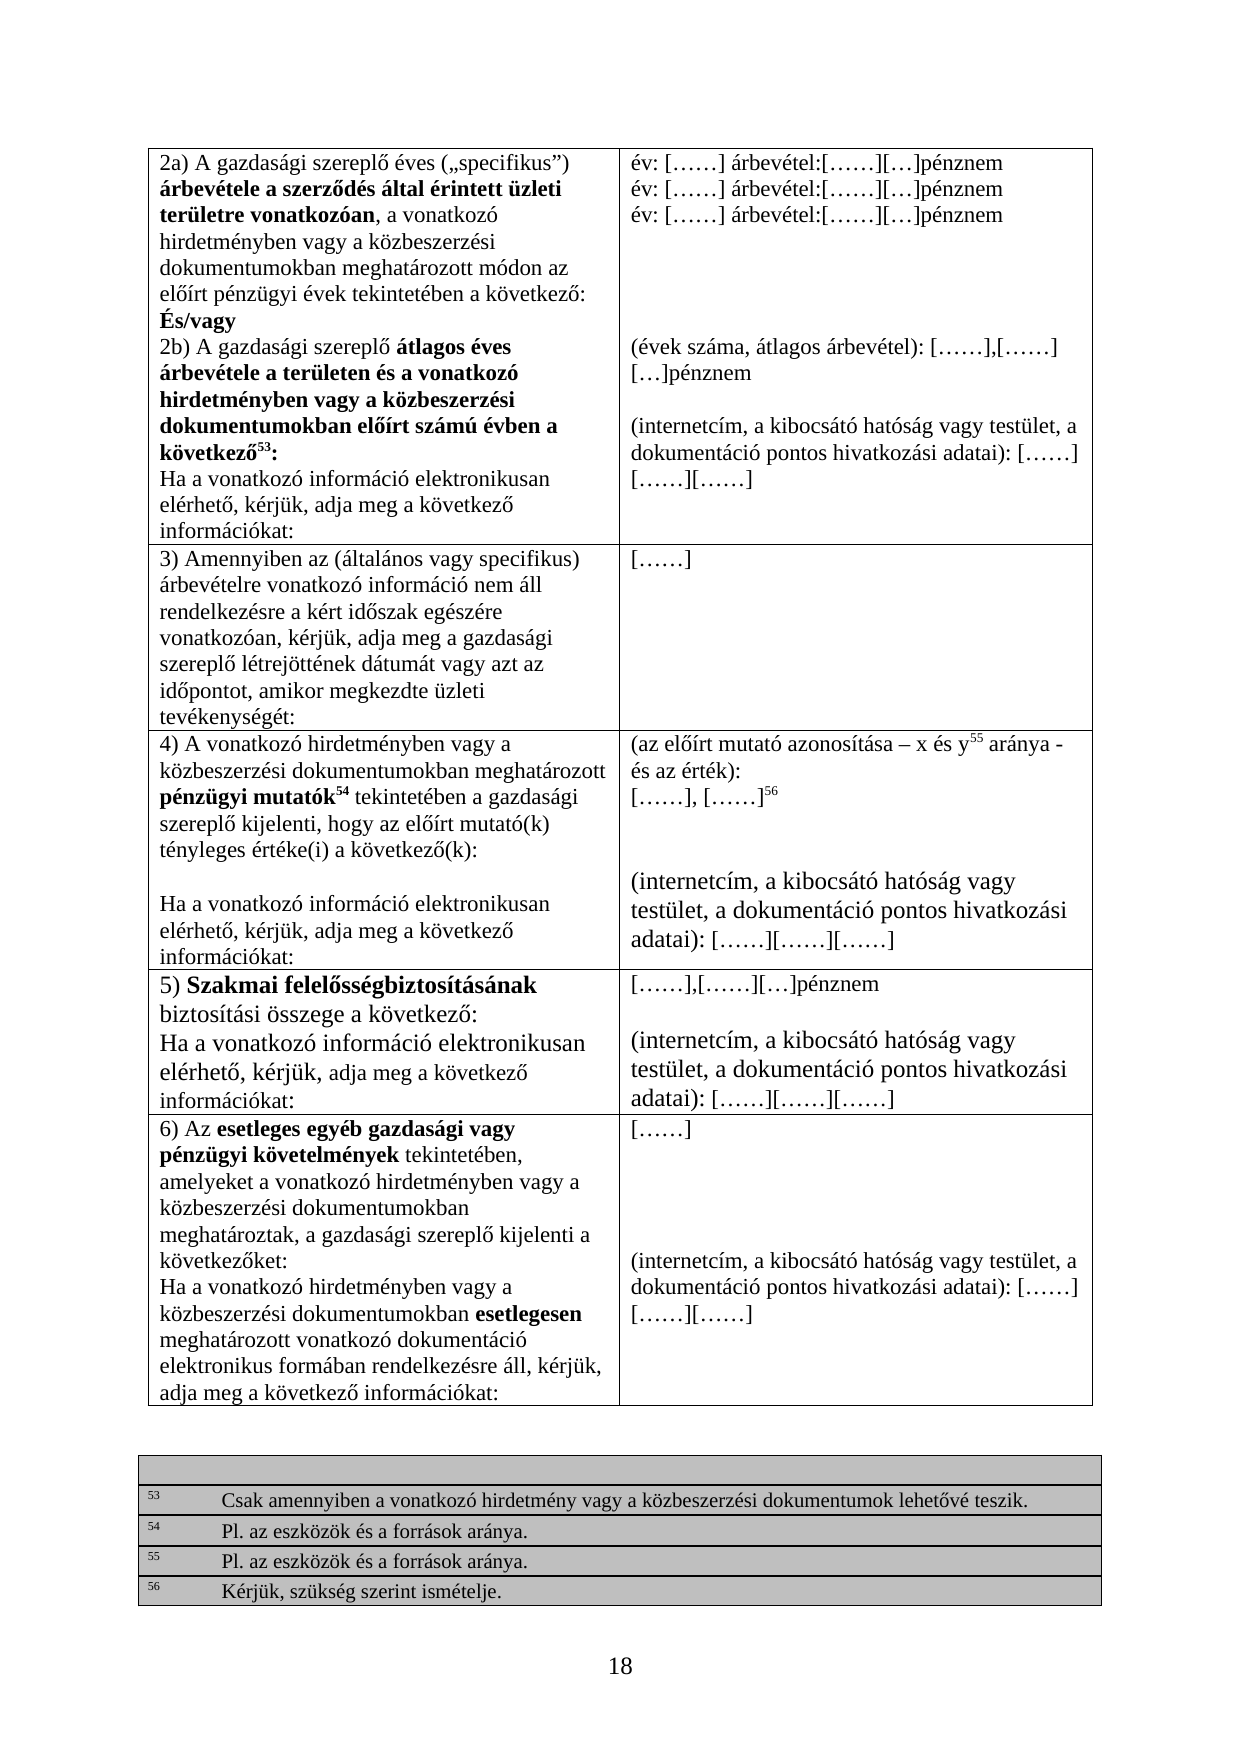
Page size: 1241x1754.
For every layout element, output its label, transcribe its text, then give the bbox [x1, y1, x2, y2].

table_cell 4) A vonatkozó hirdetményben vagy a közbeszerzési dokumentumokban meghatározott pénzügyi mutatók tekintetében a gazdasági szereplő kijelenti, hogy az előírt mutató(k) tényleges értéke(i) a következő(k): Ha a vonatkozó információ elektronikusan elérhető, kérjük, adja meg a következő információkat: [149, 731, 619, 969]
table_cell 5) Szakmai felelősségbiztosításának biztosítási összege a következő: Ha a vonatkozó információ elektronikusan elérhető, kérjük, adja meg a következő információkat: [149, 970, 619, 1114]
table_cell 3) Amennyiben az (általános vagy specifikus) árbevételre vonatkozó információ nem áll rendelkezésre a kért időszak egészére vonatkozóan, kérjük, adja meg a gazdasági szereplő létrejöttének dátumát vagy azt az időpontot, amikor megkezdte üzleti tevékenységét: [149, 545, 619, 729]
table_cell (az előírt mutató azonosítása – x és y aránya - és az érték): [……], [……] (internetcím, a kibocsátó hatóság vagy testület, a dokumentáció pontos hivatkozási adatai): [……][……][……] [620, 731, 1092, 969]
table_cell [……] (internetcím, a kibocsátó hatóság vagy testület, a dokumentáció pontos hivatkozási adatai): [……][……][……] [620, 1115, 1092, 1405]
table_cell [620, 149, 1092, 544]
table_cell [……],[……][…]pénznem (internetcím, a kibocsátó hatóság vagy testület, a dokumentáció pontos hivatkozási adatai): [……][……][……] [620, 970, 1092, 1114]
table_cell 6) Az esetleges egyéb gazdasági vagy pénzügyi követelmények tekintetében, amelyeket a vonatkozó hirdetményben vagy a közbeszerzési dokumentumokban meghatároztak, a gazdasági szereplő kijelenti a következőket: Ha a vonatkozó hirdetményben vagy a közbeszerzési dokumentumokban esetlegesen meghatározott vonatkozó dokumentáció elektronikus formában rendelkezésre áll, kérjük, adja meg a következő információkat: [149, 1115, 619, 1405]
table_cell [……] [620, 545, 1092, 729]
table_cell 2a) A gazdasági szereplő éves („specifikus”) árbevétele a szerződés által érintett üzleti területre vonatkozóan, a vonatkozó hirdetményben vagy a közbeszerzési dokumentumokban meghatározott módon az előírt pénzügyi évek tekintetében a következő: És/vagy 2b) A gazdasági szereplő átlagos éves árbevétele a területen és a vonatkozó hirdetményben vagy a közbeszerzési dokumentumokban előírt számú évben a következő: Ha a vonatkozó információ elektronikusan elérhető, kérjük, adja meg a következő információkat: [149, 149, 619, 544]
